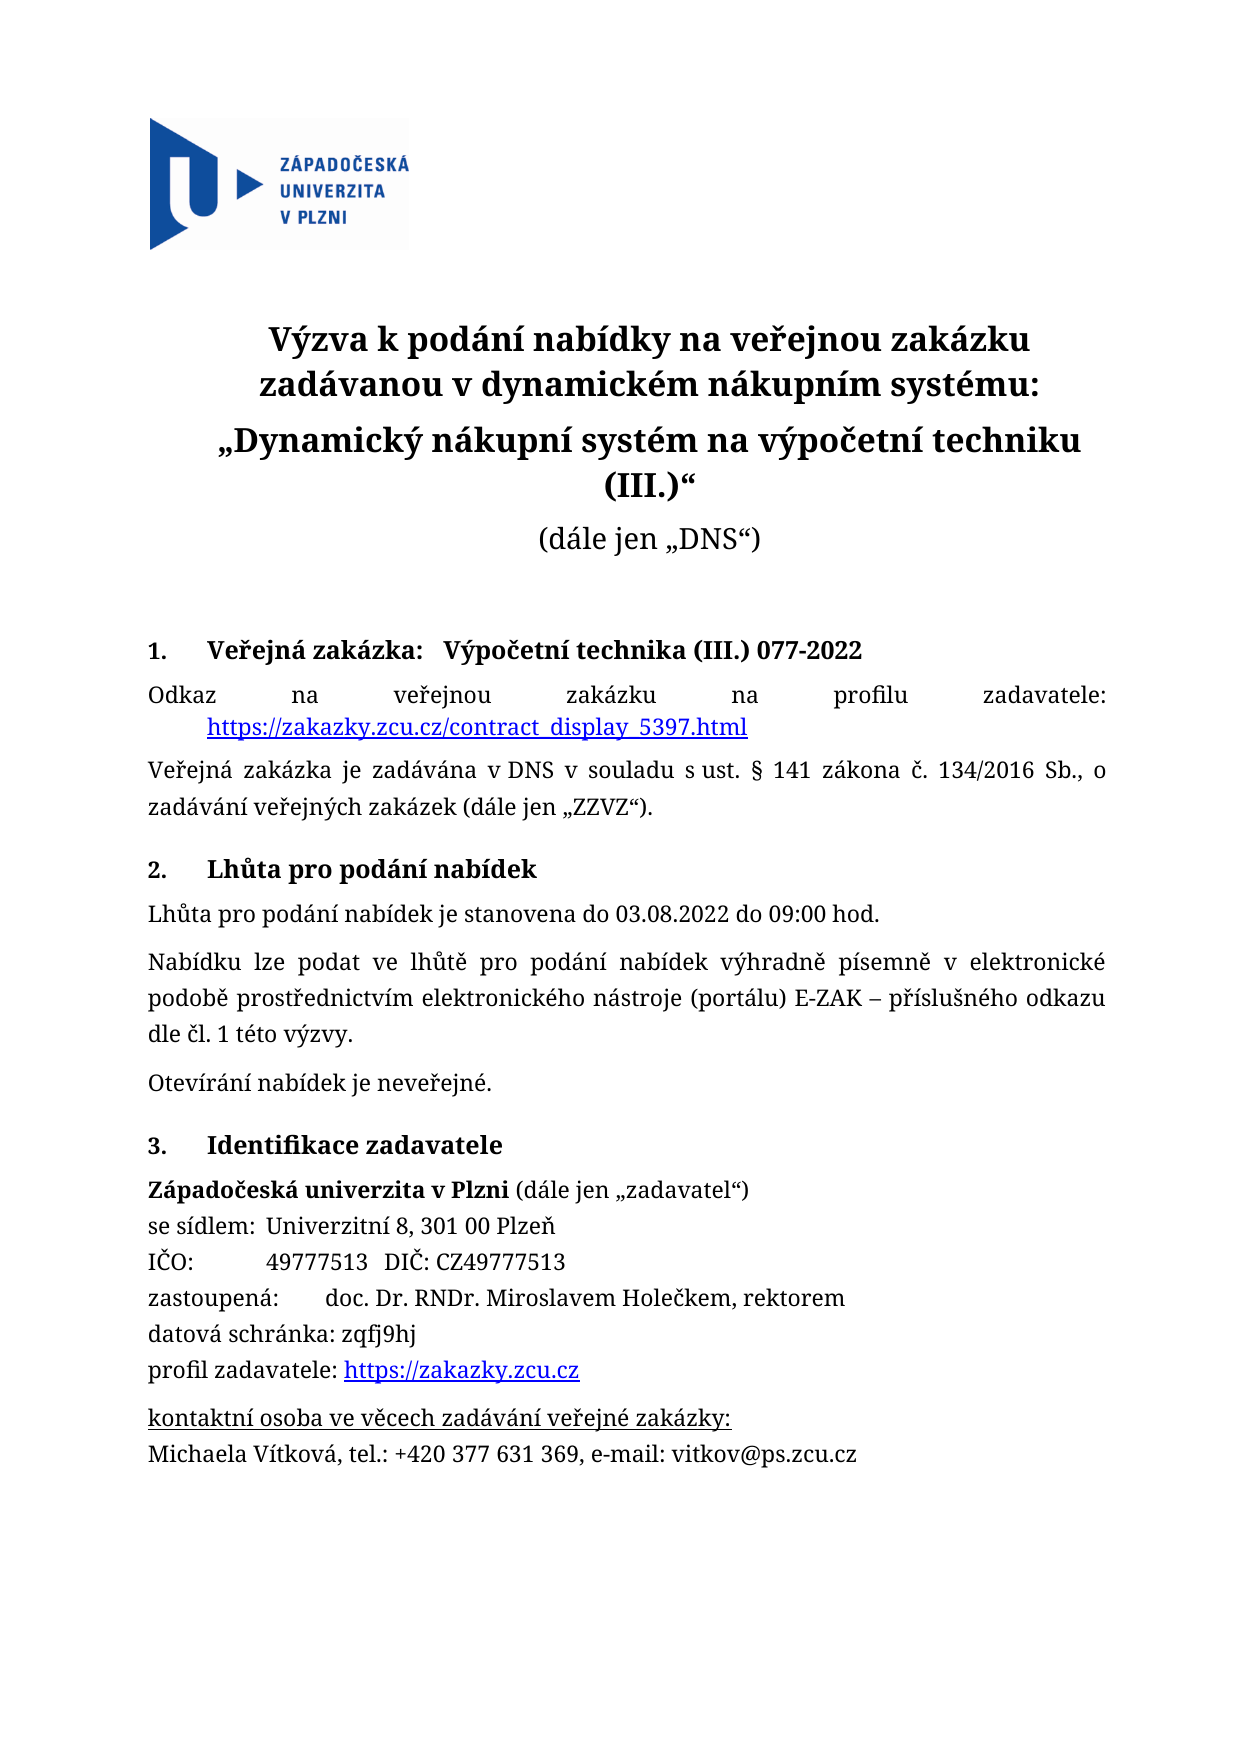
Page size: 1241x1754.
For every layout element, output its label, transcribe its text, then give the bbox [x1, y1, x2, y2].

text Výzva k podání nabídky na veřejnou zakázku zadávanou v dynamickém nákupním systému: [192, 316, 1107, 406]
text (dále jen „DNS“) [192, 518, 1107, 558]
text Lhůta pro podání nabídek je stanovena do 03.08.2022 do 09:00 hod. [148, 898, 1107, 929]
subtitle Veřejná zakázka: Výpočetní technika (III.) 077-2022 [148, 633, 1107, 667]
text zastoupená: doc. Dr. RNDr. Miroslavem Holečkem, rektorem [148, 1282, 1107, 1313]
text se sídlem: Univerzitní 8, 301 00 Plzeň [148, 1210, 1107, 1241]
subtitle Lhůta pro podání nabídek [148, 851, 1107, 885]
text datová schránka: zqfj9hj [148, 1318, 1107, 1349]
text Veřejná zakázka je zadávána v DNS v souladu s ust. § 141 zákona č. 134/2016 Sb., o zadávání veřejných zakázek (dále jen „ZZVZ“). [148, 754, 1107, 822]
text Michaela Vítková, tel.: +420 377 631 369, e-mail: vitkov@ps.zcu.cz [148, 1438, 1107, 1469]
text „Dynamický nákupní systém na výpočetní techniku (III.)“ [192, 417, 1107, 508]
picture [150, 118, 409, 250]
text IČO: 49777513 DIČ: CZ49777513 [148, 1246, 1107, 1277]
text Otevírání nabídek je neveřejné. [148, 1067, 1107, 1098]
text Odkaz na veřejnou zakázku na profilu zadavatele: https://zakazky.zcu.cz/contract_display_5397.html [148, 679, 1107, 742]
subtitle Identifikace zadavatele [148, 1128, 1107, 1162]
text Západočeská univerzita v Plzni (dále jen „zadavatel“) [148, 1174, 1107, 1205]
text kontaktní osoba ve věcech zadávání veřejné zakázky: [148, 1402, 1107, 1433]
text profil zadavatele: https://zakazky.zcu.cz [148, 1354, 1107, 1385]
text Nabídku lze podat ve lhůtě pro podání nabídek výhradně písemně v elektronické podobě prostřednictvím elektronického nástroje (portálu) E-ZAK – příslušného odkazu dle čl. 1 této výzvy. [148, 946, 1107, 1049]
